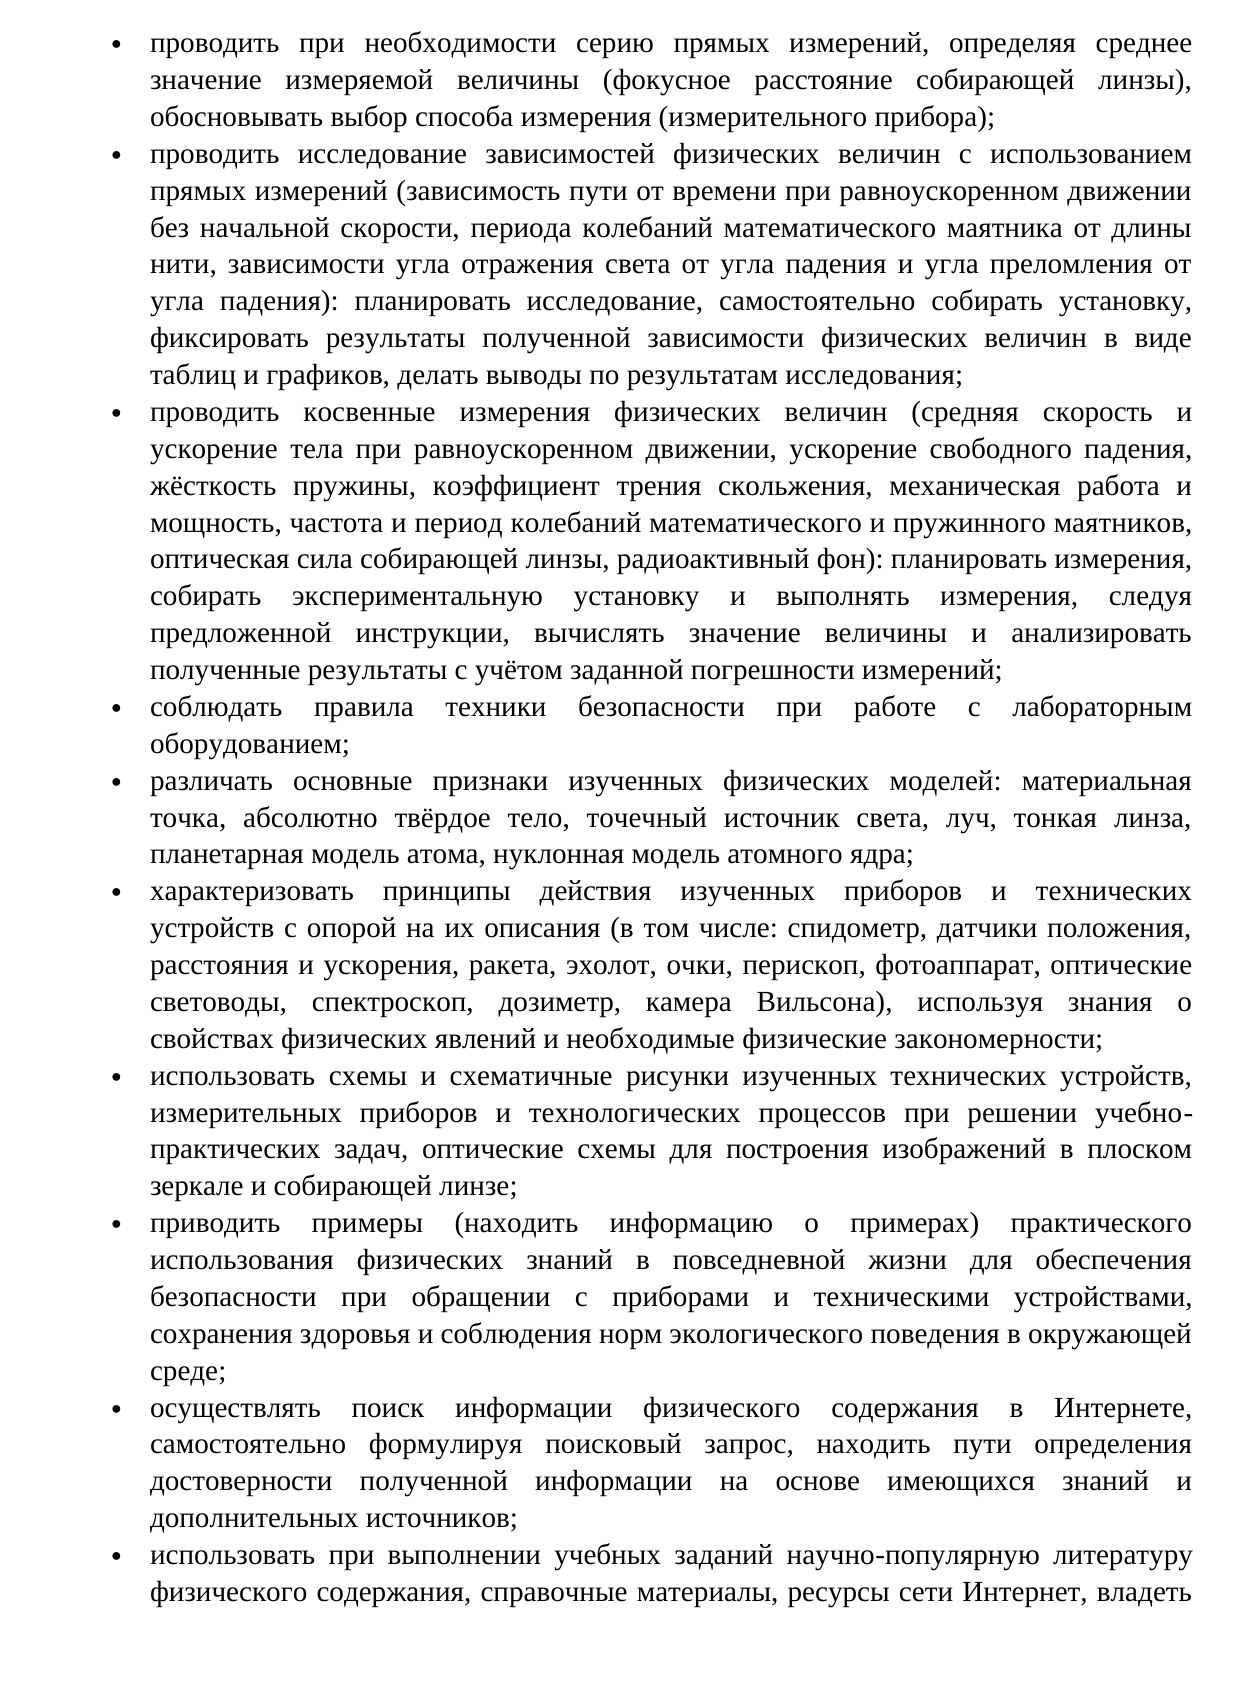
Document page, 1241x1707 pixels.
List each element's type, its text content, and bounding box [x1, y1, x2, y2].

list характеризовать принципы действия изученных приборов и технических устройств с опорой на их описания (в том числе: спидометр, датчики положения, расстояния и ускорения, ракета, эхолот, очки, перископ, фотоаппарат, оптические световоды, спектроскоп, дозиметр, камера Вильсона), используя знания о свойствах физических явлений и необходимые физические закономерности; [112, 873, 1193, 1054]
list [112, 1537, 1193, 1608]
list приводить примеры (находить информацию о примерах) практического использования физических знаний в повседневной жизни для обеспечения безопасности при обращении с приборами и техническими устройствами, сохранения здоровья и соблюдения норм экологического поведения в окружающей среде; [112, 1205, 1193, 1386]
list осуществлять поиск информации физического содержания в Интернете, самостоятельно формулируя поисковый запрос, находить пути определения достоверности полученной информации на основе имеющихся знаний и дополнительных источников; [112, 1390, 1193, 1534]
list проводить при необходимости серию прямых измерений, определяя среднее значение измеряемой величины (фокусное расстояние собирающей линзы), обосновывать выбор способа измерения (измерительного прибора); [112, 25, 1193, 133]
list соблюдать правила техники безопасности при работе с лабораторным оборудованием; [112, 689, 1193, 759]
list различать основные признаки изученных физических моделей: материальная точка, абсолютно твёрдое тело, точечный источник света, луч, тонкая линза, планетарная модель атома, нуклонная модель атомного ядра; [112, 763, 1193, 870]
list проводить косвенные измерения физических величин (средняя скорость и ускорение тела при равноускоренном движении, ускорение свободного падения, жёсткость пружины, коэффициент трения скольжения, механическая работа и мощность, частота и период колебаний математического и пружинного маятников, оптическая сила собирающей линзы, радиоактивный фон): планировать измерения, собирать экспериментальную установку и выполнять измерения, следуя предложенной инструкции, вычислять значение величины и анализировать полученные результаты с учётом заданной погрешности измерений; [112, 394, 1193, 686]
list проводить исследование зависимостей физических величин с использованием прямых измерений (зависимость пути от времени при равноускоренном движении без начальной скорости, периода колебаний математического маятника от длины нити, зависимости угла отражения света от угла падения и угла преломления от угла падения): планировать исследование, самостоятельно собирать установку, фиксировать результаты полученной зависимости физических величин в виде таблиц и графиков, делать выводы по результатам исследования; [112, 136, 1193, 391]
list использовать схемы и схематичные рисунки изученных технических устройств, измерительных приборов и технологических процессов при решении учебно­-практических задач, оптические схемы для построения изображений в плоском зеркале и собирающей линзе; [112, 1058, 1193, 1202]
